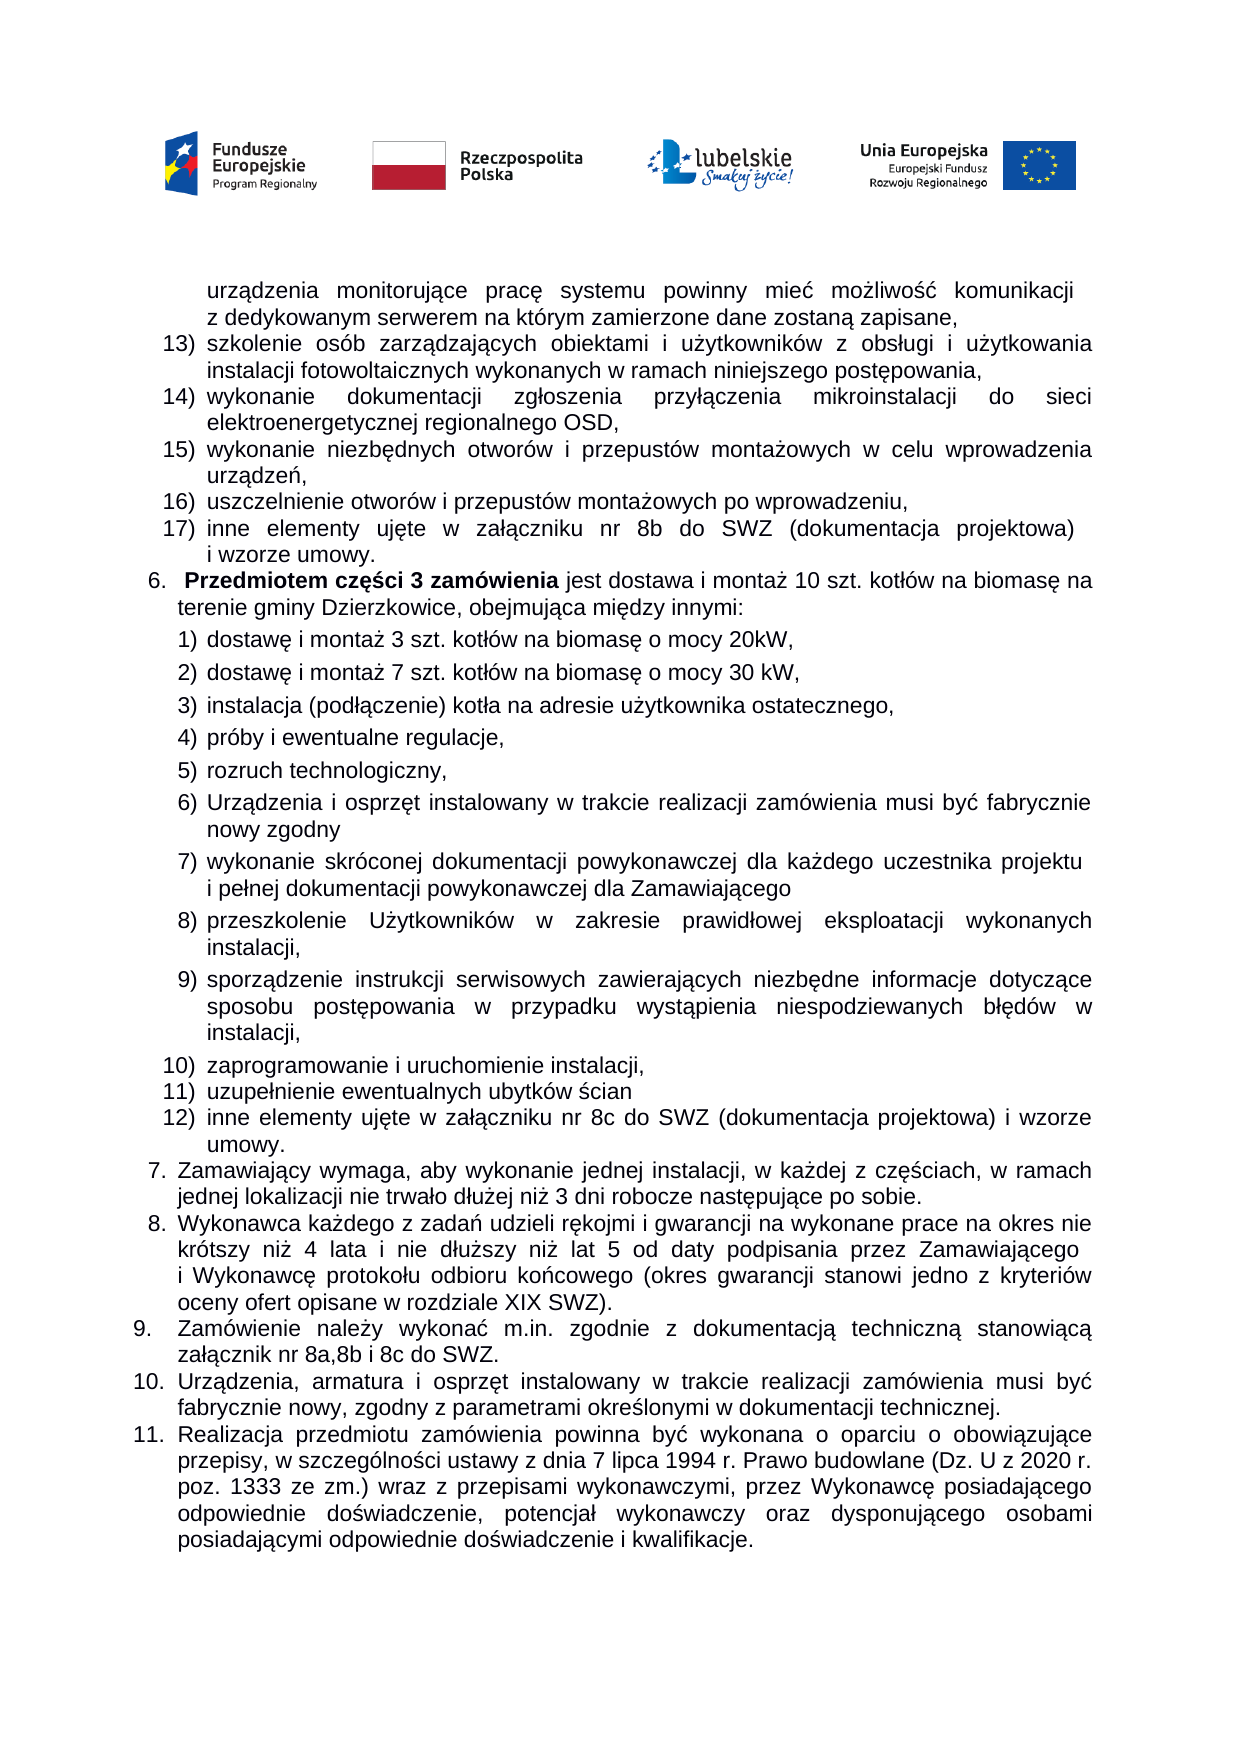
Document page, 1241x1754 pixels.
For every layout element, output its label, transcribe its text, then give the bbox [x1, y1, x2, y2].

list Zamówienie należy wykonać m.in. zgodnie z dokumentacją techniczną stanowiącą załącznik nr 8a,8b i 8c do SWZ. [133, 1315, 1093, 1368]
list rozruch technologiczny, [177, 757, 1093, 783]
list szkolenie osób zarządzających obiektami i użytkowników z obsługi i użytkowania instalacji fotowoltaicznych wykonanych w ramach niniejszego postępowania, [162, 330, 1093, 383]
list próby i ewentualne regulacje, [177, 724, 1093, 751]
list Realizacja przedmiotu zamówienia powinna być wykonana o oparciu o obowiązujące przepisy, w szczególności ustawy z dnia 7 lipca 1994 r. Prawo budowlane (Dz. U z 2020 r. poz. 1333 ze zm.) wraz z przepisami wykonawczymi, przez Wykonawcę posiadającego odpowiednie doświadczenie, potencjał wykonawczy oraz dysponującego osobami posiadającymi odpowiednie doświadczenie i kwalifikacje. [133, 1421, 1093, 1552]
list wykonanie niezbędnych otworów i przepustów montażowych w celu wprowadzenia urządzeń, [162, 436, 1093, 488]
list przeszkolenie Użytkowników w zakresie prawidłowej eksploatacji wykonanych instalacji, [177, 907, 1093, 960]
list sporządzenie instrukcji serwisowych zawierających niezbędne informacje dotyczące sposobu postępowania w przypadku wystąpienia niespodziewanych błędów w instalacji, [177, 966, 1093, 1045]
list wykonanie skróconej dokumentacji powykonawczej dla każdego uczestnika projektu i pełnej dokumentacji powykonawczej dla Zamawiającego [177, 848, 1093, 901]
list instalacja (podłączenie) kotła na adresie użytkownika ostatecznego, [177, 692, 1093, 718]
list uzupełnienie ewentualnych ubytków ścian [162, 1078, 1093, 1104]
list wykonanie dokumentacji zgłoszenia przyłączenia mikroinstalacji do sieci elektroenergetycznej regionalnego OSD, [162, 383, 1093, 436]
list Urządzenia, armatura i osprzęt instalowany w trakcie realizacji zamówienia musi być fabrycznie nowy, zgodny z parametrami określonymi w dokumentacji technicznej. [133, 1368, 1093, 1421]
list dostawę i montaż 3 szt. kotłów na biomasę o mocy 20kW, [177, 626, 1093, 653]
list zaprogramowanie i uruchomienie instalacji, [162, 1052, 1093, 1078]
list inne elementy ujęte w załączniku nr 8c do SWZ (dokumentacja projektowa) i wzorze umowy. [162, 1104, 1093, 1157]
list Zamawiający wymaga, aby wykonanie jednej instalacji, w każdej z częściach, w ramach jednej lokalizacji nie trwało dłużej niż 3 dni robocze następujące po sobie. [148, 1157, 1093, 1210]
list Wykonawca każdego z zadań udzieli rękojmi i gwarancji na wykonane prace na okres nie krótszy niż 4 lata i nie dłuższy niż lat 5 od daty podpisania przez Zamawiającego i Wykonawcę protokołu odbioru końcowego (okres gwarancji stanowi jedno z kryteriów oceny ofert opisane w rozdziale XIX SWZ). [148, 1210, 1093, 1315]
list Przedmiotem części 3 zamówienia jest dostawa i montaż 10 szt. kotłów na biomasę na terenie gminy Dzierzkowice, obejmująca między innymi: [148, 567, 1093, 620]
list inne elementy ujęte w załączniku nr 8b do SWZ (dokumentacja projektowa) i wzorze umowy. [162, 515, 1093, 567]
list dostawę i montaż 7 szt. kotłów na biomasę o mocy 30 kW, [177, 659, 1093, 685]
picture [147, 73, 1092, 249]
list Urządzenia i osprzęt instalowany w trakcie realizacji zamówienia musi być fabrycznie nowy zgodny [177, 789, 1093, 842]
list uszczelnienie otworów i przepustów montażowych po wprowadzeniu, [162, 488, 1093, 515]
